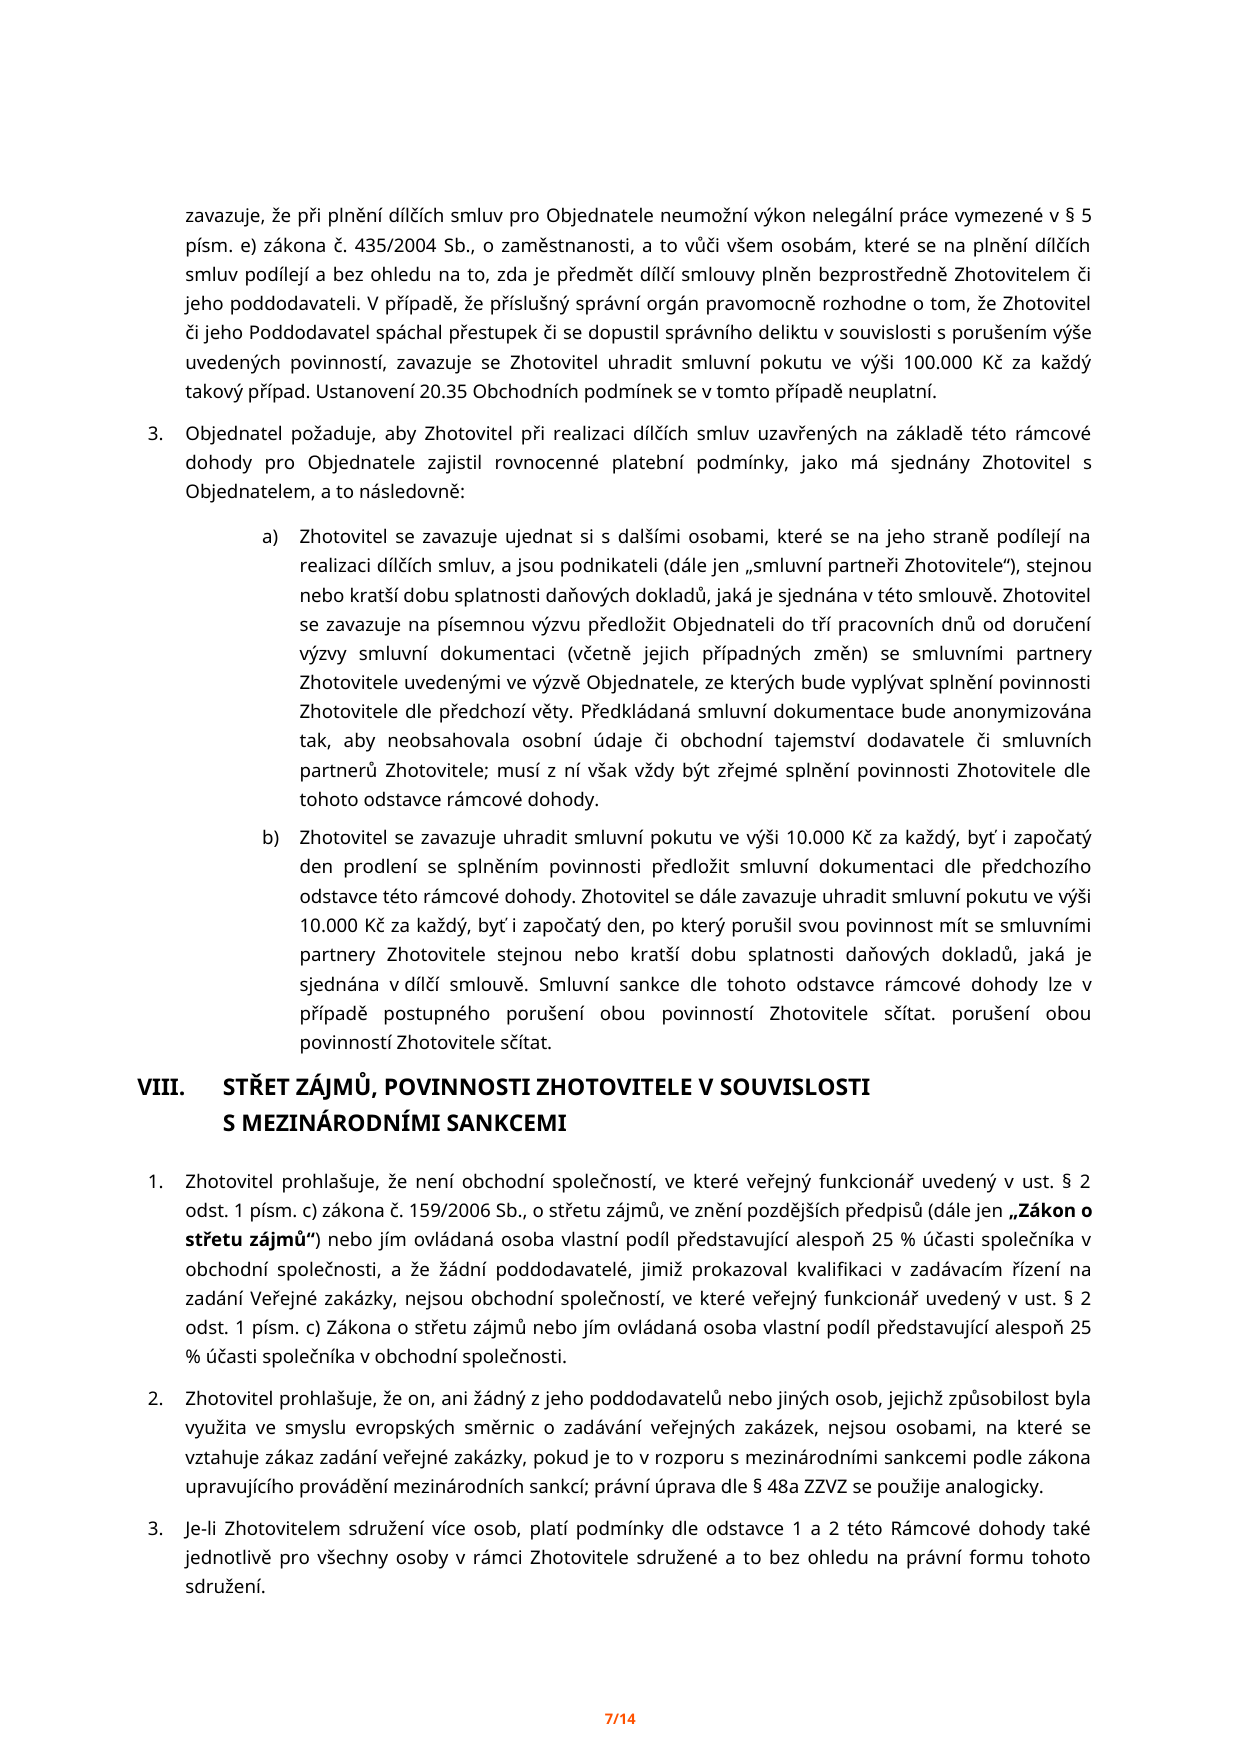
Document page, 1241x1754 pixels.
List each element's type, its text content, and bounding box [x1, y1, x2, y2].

list Zhotovitel se zavazuje uhradit smluvní pokutu ve výši 10.000 Kč za každý, byť i započatý den prodlení se splněním povinnosti předložit smluvní dokumentaci dle předchozího odstavce této rámcové dohody. Zhotovitel se dále zavazuje uhradit smluvní pokutu ve výši 10.000 Kč za každý, byť i započatý den, po který porušil svou povinnost mít se smluvními partnery Zhotovitele stejnou nebo kratší dobu splatnosti daňových dokladů, jaká je sjednána v dílčí smlouvě. Smluvní sankce dle tohoto odstavce rámcové dohody lze v případě postupného porušení obou povinností Zhotovitele sčítat. porušení obou povinností Zhotovitele sčítat. [262, 824, 1093, 1055]
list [148, 203, 1093, 404]
list STŘET ZÁJMŮ, POVINNOSTI ZHOTOVITELE V SOUVISLOSTI S MEZINÁRODNÍMI SANKCEMI [185, 1071, 1093, 1138]
list Zhotovitel prohlašuje, že on, ani žádný z jeho poddodavatelů nebo jiných osob, jejichž způsobilost byla využita ve smyslu evropských směrnic o zadávání veřejných zakázek, nejsou osobami, na které se vztahuje zákaz zadání veřejné zakázky, pokud je to v rozporu s mezinárodními sankcemi podle zákona upravujícího provádění mezinárodních sankcí; právní úprava dle § 48a ZZVZ se použije analogicky. [148, 1385, 1093, 1499]
list Objednatel požaduje, aby Zhotovitel při realizaci dílčích smluv uzavřených na základě této rámcové dohody pro Objednatele zajistil rovnocenné platební podmínky, jako má sjednány Zhotovitel s Objednatelem, a to následovně: [148, 420, 1093, 504]
list Je-li Zhotovitelem sdružení více osob, platí podmínky dle odstavce 1 a 2 této Rámcové dohody také jednotlivě pro všechny osoby v rámci Zhotovitele sdružené a to bez ohledu na právní formu tohoto sdružení. [148, 1515, 1093, 1599]
list Zhotovitel prohlašuje, že není obchodní společností, ve které veřejný funkcionář uvedený v ust. § 2 odst. 1 písm. c) zákona č. 159/2006 Sb., o střetu zájmů, ve znění pozdějších předpisů (dále jen „Zákon o střetu zájmů“) nebo jím ovládaná osoba vlastní podíl představující alespoň 25 % účasti společníka v obchodní společnosti, a že žádní poddodavatelé, jimiž prokazoval kvalifikaci v zadávacím řízení na zadání Veřejné zakázky, nejsou obchodní společností, ve které veřejný funkcionář uvedený v ust. § 2 odst. 1 písm. c) Zákona o střetu zájmů nebo jím ovládaná osoba vlastní podíl představující alespoň 25 % účasti společníka v obchodní společnosti. [148, 1168, 1093, 1369]
list Zhotovitel se zavazuje ujednat si s dalšími osobami, které se na jeho straně podílejí na realizaci dílčích smluv, a jsou podnikateli (dále jen „smluvní partneři Zhotovitele“), stejnou nebo kratší dobu splatnosti daňových dokladů, jaká je sjednána v této smlouvě. Zhotovitel se zavazuje na písemnou výzvu předložit Objednateli do tří pracovních dnů od doručení výzvy smluvní dokumentaci (včetně jejich případných změn) se smluvními partnery Zhotovitele uvedenými ve výzvě Objednatele, ze kterých bude vyplývat splnění povinnosti Zhotovitele dle předchozí věty. Předkládaná smluvní dokumentace bude anonymizována tak, aby neobsahovala osobní údaje či obchodní tajemství dodavatele či smluvních partnerů Zhotovitele; musí z ní však vždy být zřejmé splnění povinnosti Zhotovitele dle tohoto odstavce rámcové dohody. [262, 520, 1093, 812]
